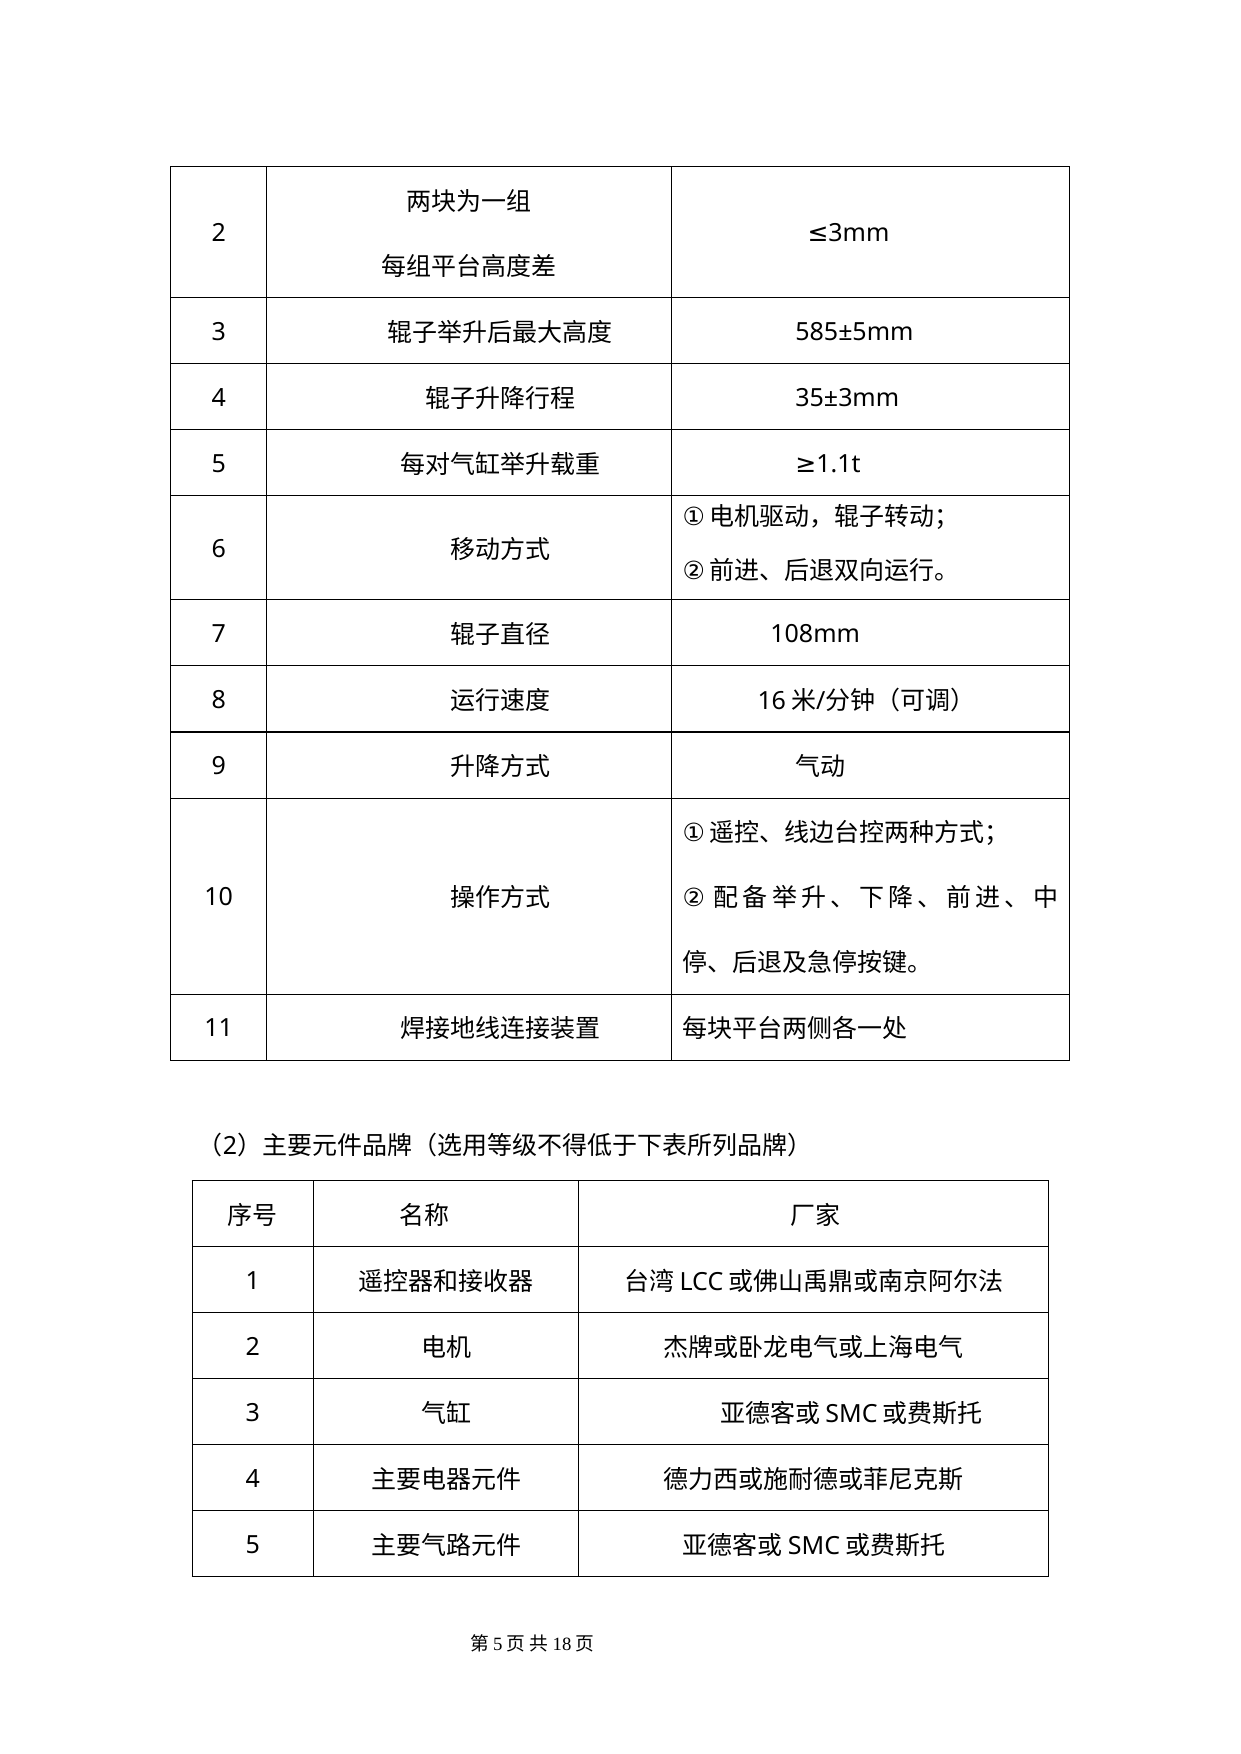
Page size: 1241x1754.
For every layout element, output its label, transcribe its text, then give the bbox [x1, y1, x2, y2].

table_cell 4 [193, 1445, 313, 1510]
table_cell 35±3mm [672, 364, 1069, 429]
table_cell 辊子举升后最大高度 [267, 298, 671, 363]
table_cell 焊接地线连接装置 [267, 995, 671, 1059]
table_cell 108mm [672, 600, 1069, 665]
table_cell 8 [171, 666, 266, 731]
table_cell 3 [193, 1379, 313, 1444]
table_cell ≥1.1t [672, 430, 1069, 495]
table_cell 辊子升降行程 [267, 364, 671, 429]
table_cell 两块为一组 每组平台高度差 [267, 167, 671, 297]
table_header 名称 [314, 1181, 578, 1246]
table_cell 辊子直径 [267, 600, 671, 665]
table_cell 亚德客或SMC或费斯托 [579, 1379, 1048, 1444]
table_cell 5 [171, 430, 266, 495]
table_cell 7 [171, 600, 266, 665]
table_cell ≤3mm [672, 167, 1069, 297]
table_cell ①电机驱动，辊子转动； ②前进、后退双向运行。 [672, 496, 1069, 599]
table_cell 6 [171, 496, 266, 599]
table_cell 2 [171, 167, 266, 297]
table_cell 9 [171, 733, 266, 797]
table_cell 3 [171, 298, 266, 363]
table_cell 5 [193, 1511, 313, 1576]
table_cell 4 [171, 364, 266, 429]
table_cell 台湾LCC或佛山禹鼎或南京阿尔法 [579, 1247, 1048, 1312]
table_cell 主要电器元件 [314, 1445, 578, 1510]
table_cell 亚德客或SMC或费斯托 [579, 1511, 1048, 1576]
table_header 序号 [193, 1181, 313, 1246]
table_cell 气动 [672, 733, 1069, 797]
table_cell ①遥控、线边台控两种方式； ②配备举升、下降、前进、中停、后退及急停按键。 [672, 799, 1069, 993]
table_cell 杰牌或卧龙电气或上海电气 [579, 1313, 1048, 1378]
table_cell 电机 [314, 1313, 578, 1378]
table_header 厂家 [579, 1181, 1048, 1246]
table_cell 操作方式 [267, 799, 671, 993]
table_cell 2 [193, 1313, 313, 1378]
table_cell 16米/分钟（可调） [672, 666, 1069, 731]
table_cell 11 [171, 995, 266, 1059]
table_cell 每块平台两侧各一处 [672, 995, 1069, 1059]
table_cell 主要气路元件 [314, 1511, 578, 1576]
table_cell 每对气缸举升载重 [267, 430, 671, 495]
table_cell 遥控器和接收器 [314, 1247, 578, 1312]
table_cell 585±5mm [672, 298, 1069, 363]
table_cell 运行速度 [267, 666, 671, 731]
table_cell 气缸 [314, 1379, 578, 1444]
table_cell 升降方式 [267, 733, 671, 797]
table_cell 1 [193, 1247, 313, 1312]
table_cell 移动方式 [267, 496, 671, 599]
table_cell 10 [171, 799, 266, 993]
text （2）主要元件品牌（选用等级不得低于下表所列品牌） [148, 1126, 1092, 1162]
table_cell 德力西或施耐德或菲尼克斯 [579, 1445, 1048, 1510]
